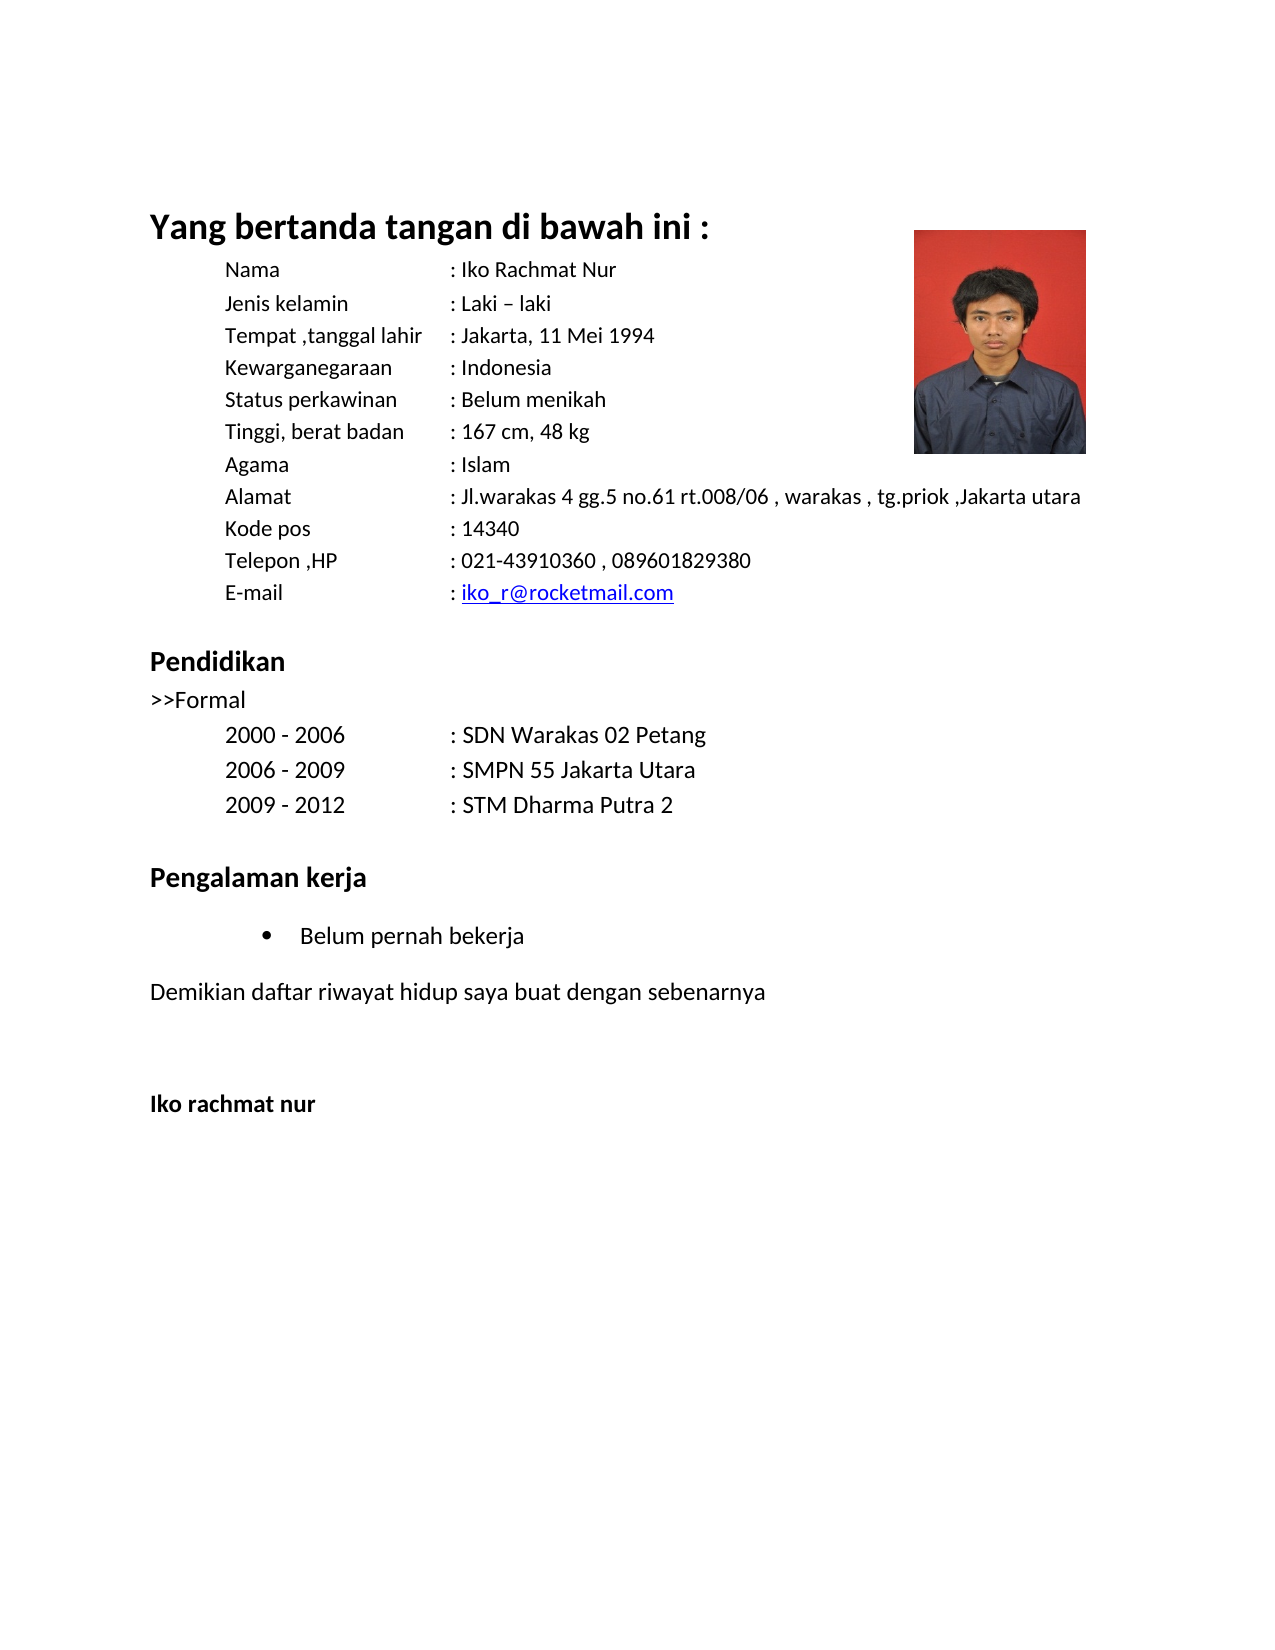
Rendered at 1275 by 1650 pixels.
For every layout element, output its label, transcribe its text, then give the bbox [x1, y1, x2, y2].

text 2009 - 2012 : STM Dharma Putra 2 [150, 789, 1125, 819]
text Iko rachmat nur [150, 1088, 1125, 1118]
picture [914, 317, 1086, 321]
text 2006 - 2009 : SMPN 55 Jakarta Utara [150, 754, 1125, 784]
text Telepon ,HP : 021-43910360 , 089601829380 [150, 546, 1125, 574]
text Nama : Iko Rachmat Nur [150, 255, 1125, 283]
picture [914, 349, 1086, 353]
list Belum pernah bekerja [262, 921, 1125, 951]
text Jenis kelamin : Laki – laki [150, 289, 1125, 317]
text Alamat : Jl.warakas 4 gg.5 no.61 rt.008/06 , warakas , tg.priok ,Jakarta utara [150, 482, 1125, 510]
text 2000 - 2006 : SDN Warakas 02 Petang [150, 719, 1125, 749]
text >>Formal [150, 684, 1125, 714]
text Tinggi, berat badan : 167 cm, 48 kg [150, 417, 1125, 446]
text Demikian daftar riwayat hidup saya buat dengan sebenarnya [150, 976, 1125, 1007]
text Pengalaman kerja [150, 859, 1125, 894]
text Status perkawinan : Belum menikah [150, 385, 1125, 413]
text E-mail : iko_r@rocketmail.com [150, 578, 1125, 606]
text Agama : Islam [150, 450, 1125, 478]
text Pendidikan [150, 643, 1125, 678]
picture [914, 413, 1086, 417]
picture [914, 248, 1086, 255]
text Yang bertanda tangan di bawah ini : [150, 203, 1125, 248]
text Kewarganegaraan : Indonesia [150, 353, 1125, 381]
picture [914, 446, 1086, 450]
picture [914, 283, 1086, 289]
picture [914, 381, 1086, 385]
text Kode pos : 14340 [150, 514, 1125, 542]
text Tempat ,tanggal lahir : Jakarta, 11 Mei 1994 [150, 321, 1125, 349]
